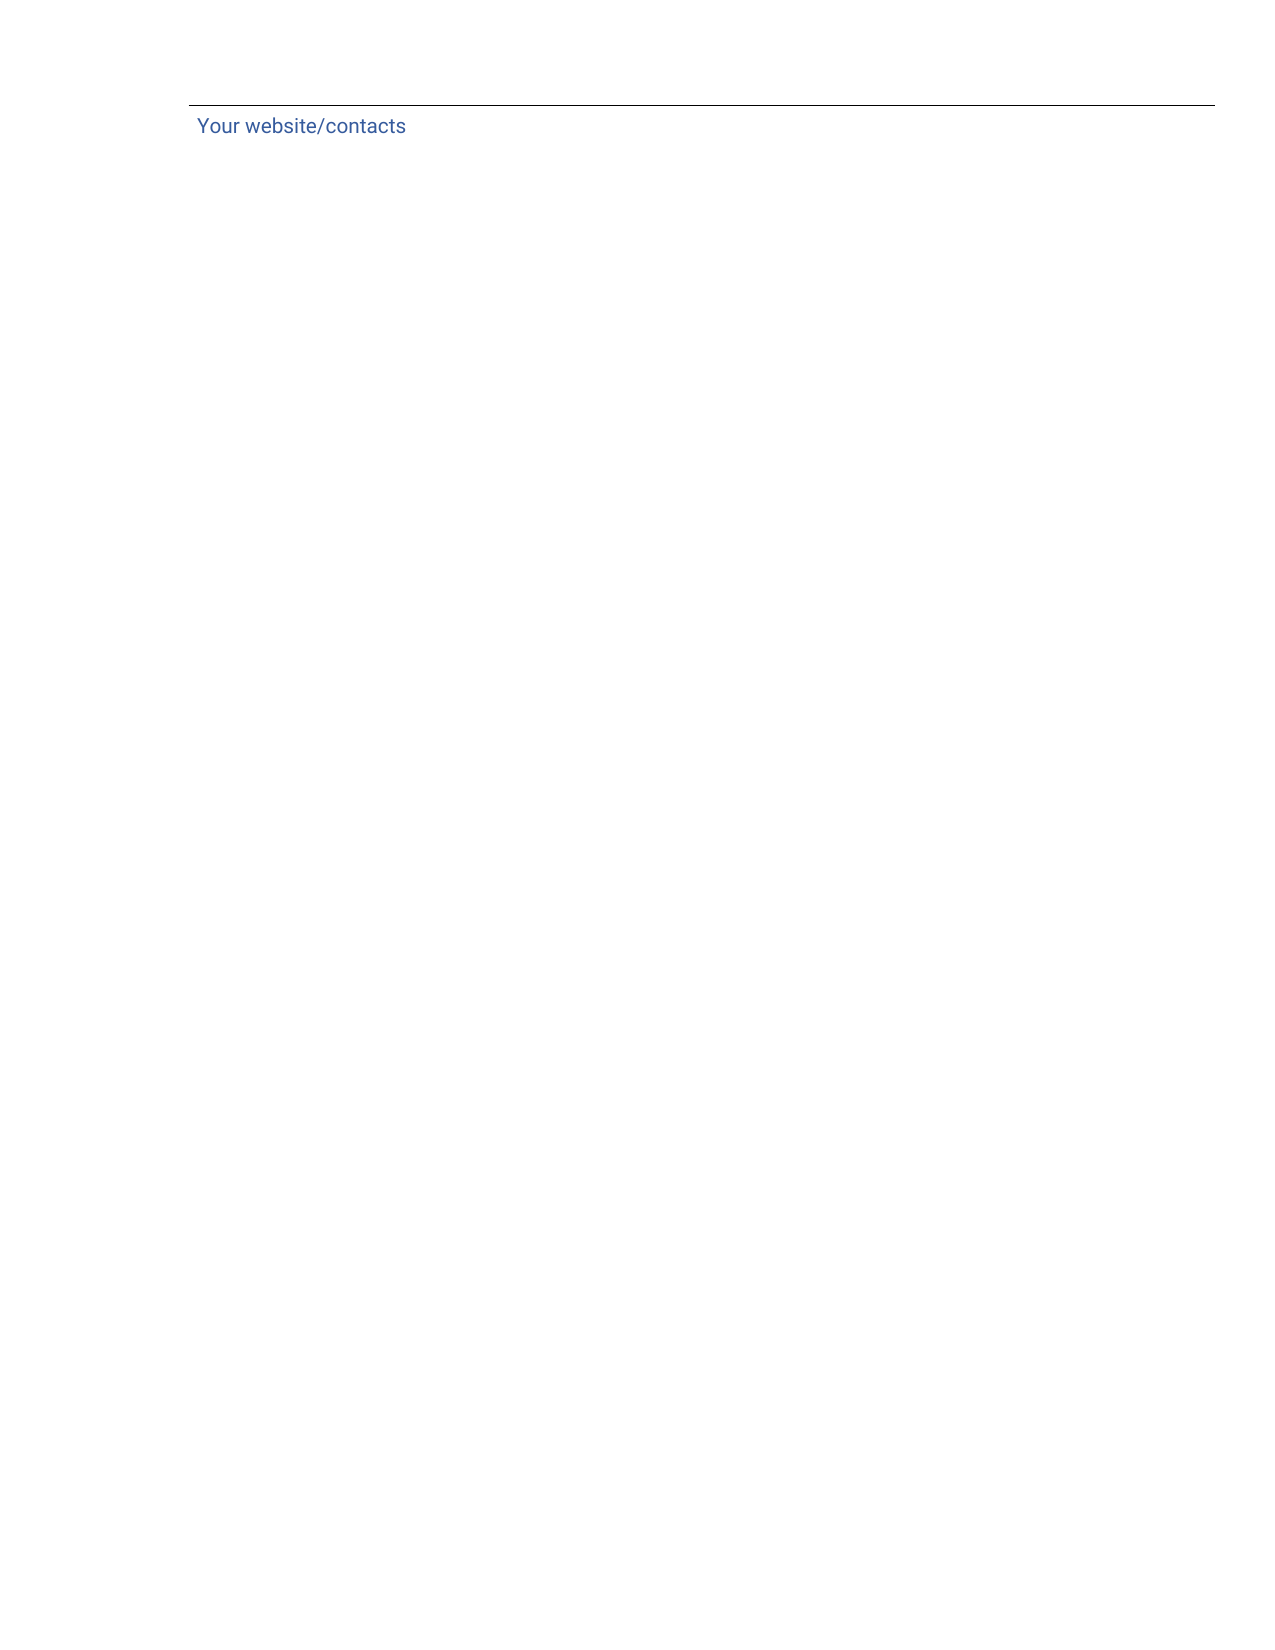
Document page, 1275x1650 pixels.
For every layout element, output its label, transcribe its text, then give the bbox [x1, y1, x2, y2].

table_header Your website/contacts [189, 106, 1215, 147]
